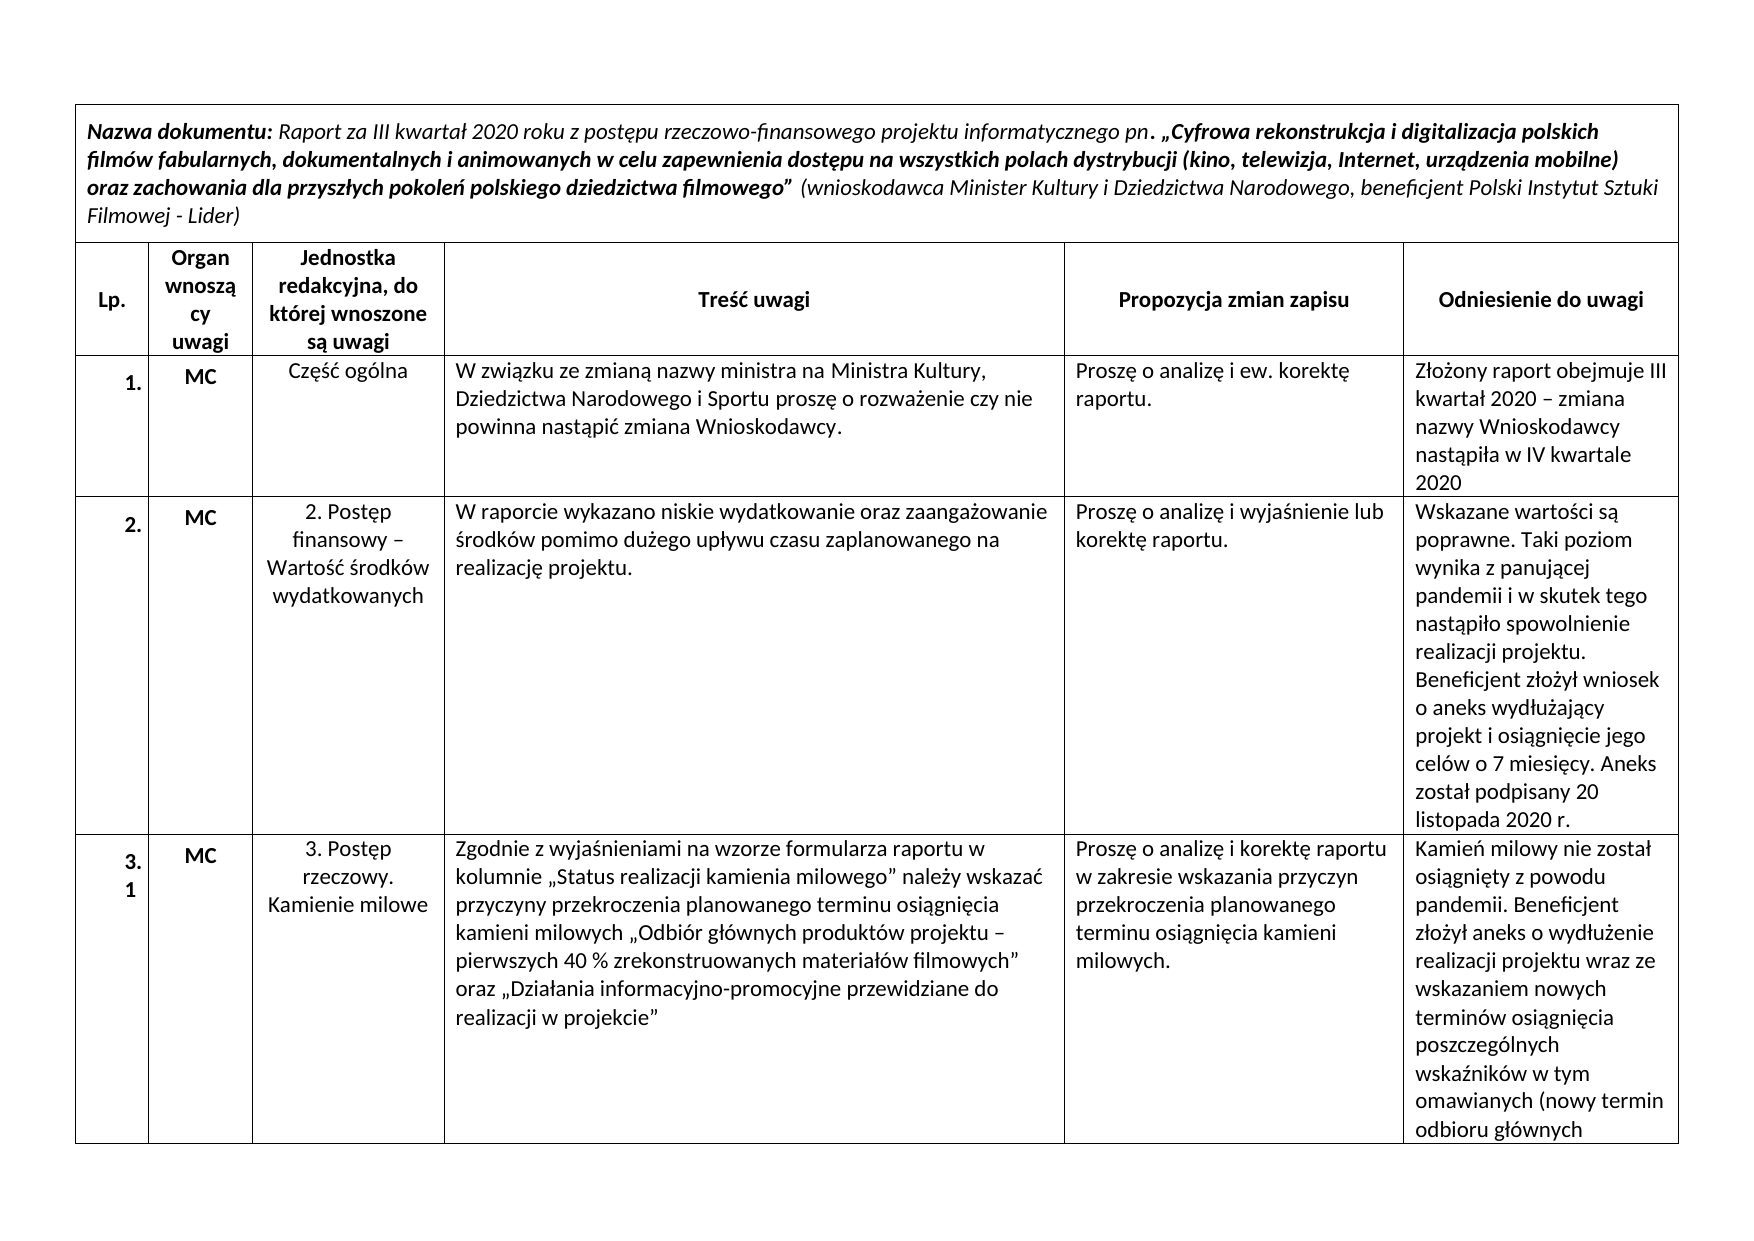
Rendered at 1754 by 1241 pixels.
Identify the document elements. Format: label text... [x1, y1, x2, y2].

table_cell Część ogólna [253, 356, 444, 496]
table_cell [445, 835, 1064, 1143]
table_cell W związku ze zmianą nazwy ministra na Ministra Kultury, Dziedzictwa Narodowego i Sportu proszę o rozważenie czy nie powinna nastąpić zmiana Wnioskodawcy. [445, 356, 1064, 496]
table_cell 1 [76, 835, 148, 1143]
table_cell Lp. [76, 243, 148, 355]
table_cell W raporcie wykazano niskie wydatkowanie oraz zaangażowanie środków pomimo dużego upływu czasu zaplanowanego na realizację projektu. [445, 497, 1064, 833]
table_cell Proszę o analizę i wyjaśnienie lub korektę raportu. [1065, 497, 1403, 833]
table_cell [253, 835, 444, 1143]
table_cell MC [149, 497, 252, 833]
table_cell Wskazane wartości są poprawne. Taki poziom wynika z panującej pandemii i w skutek tego nastąpiło spowolnienie realizacji projektu. Beneficjent złożył wniosek o aneks wydłużający projekt i osiągnięcie jego celów o 7 miesięcy. Aneks został podpisany 20 listopada 2020 r. [1404, 497, 1678, 833]
table_header Nazwa dokumentu: Raport za III kwartał 2020 roku z postępu rzeczowo-finansowego projektu informatycznego pn. „Cyfrowa rekonstrukcja i digitalizacja polskich filmów fabularnych, dokumentalnych i animowanych w celu zapewnienia dostępu na wszystkich polach dystrybucji (kino, telewizja, Internet, urządzenia mobilne) oraz zachowania dla przyszłych pokoleń polskiego dziedzictwa filmowego” (wnioskodawca Minister Kultury i Dziedzictwa Narodowego, beneficjent Polski Instytut Sztuki Filmowej - Lider) [76, 105, 1678, 242]
table_cell Treść uwagi [445, 243, 1064, 355]
table_cell Jednostka redakcyjna, do której wnoszone są uwagi [253, 243, 444, 355]
table_cell MC [149, 835, 252, 1143]
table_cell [1404, 835, 1678, 1143]
table_cell Propozycja zmian zapisu [1065, 243, 1403, 355]
table_cell Złożony raport obejmuje III kwartał 2020 – zmiana nazwy Wnioskodawcy nastąpiła w IV kwartale 2020 [1404, 356, 1678, 496]
table_cell [76, 497, 148, 833]
table_cell Proszę o analizę i ew. korektę raportu. [1065, 356, 1403, 496]
table_cell Odniesienie do uwagi [1404, 243, 1678, 355]
table_cell [76, 356, 148, 496]
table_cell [1065, 835, 1403, 1143]
table_cell Organ wnoszący uwagi [149, 243, 252, 355]
table_cell 2. Postęp finansowy – Wartość środków wydatkowanych [253, 497, 444, 833]
table_cell MC [149, 356, 252, 496]
